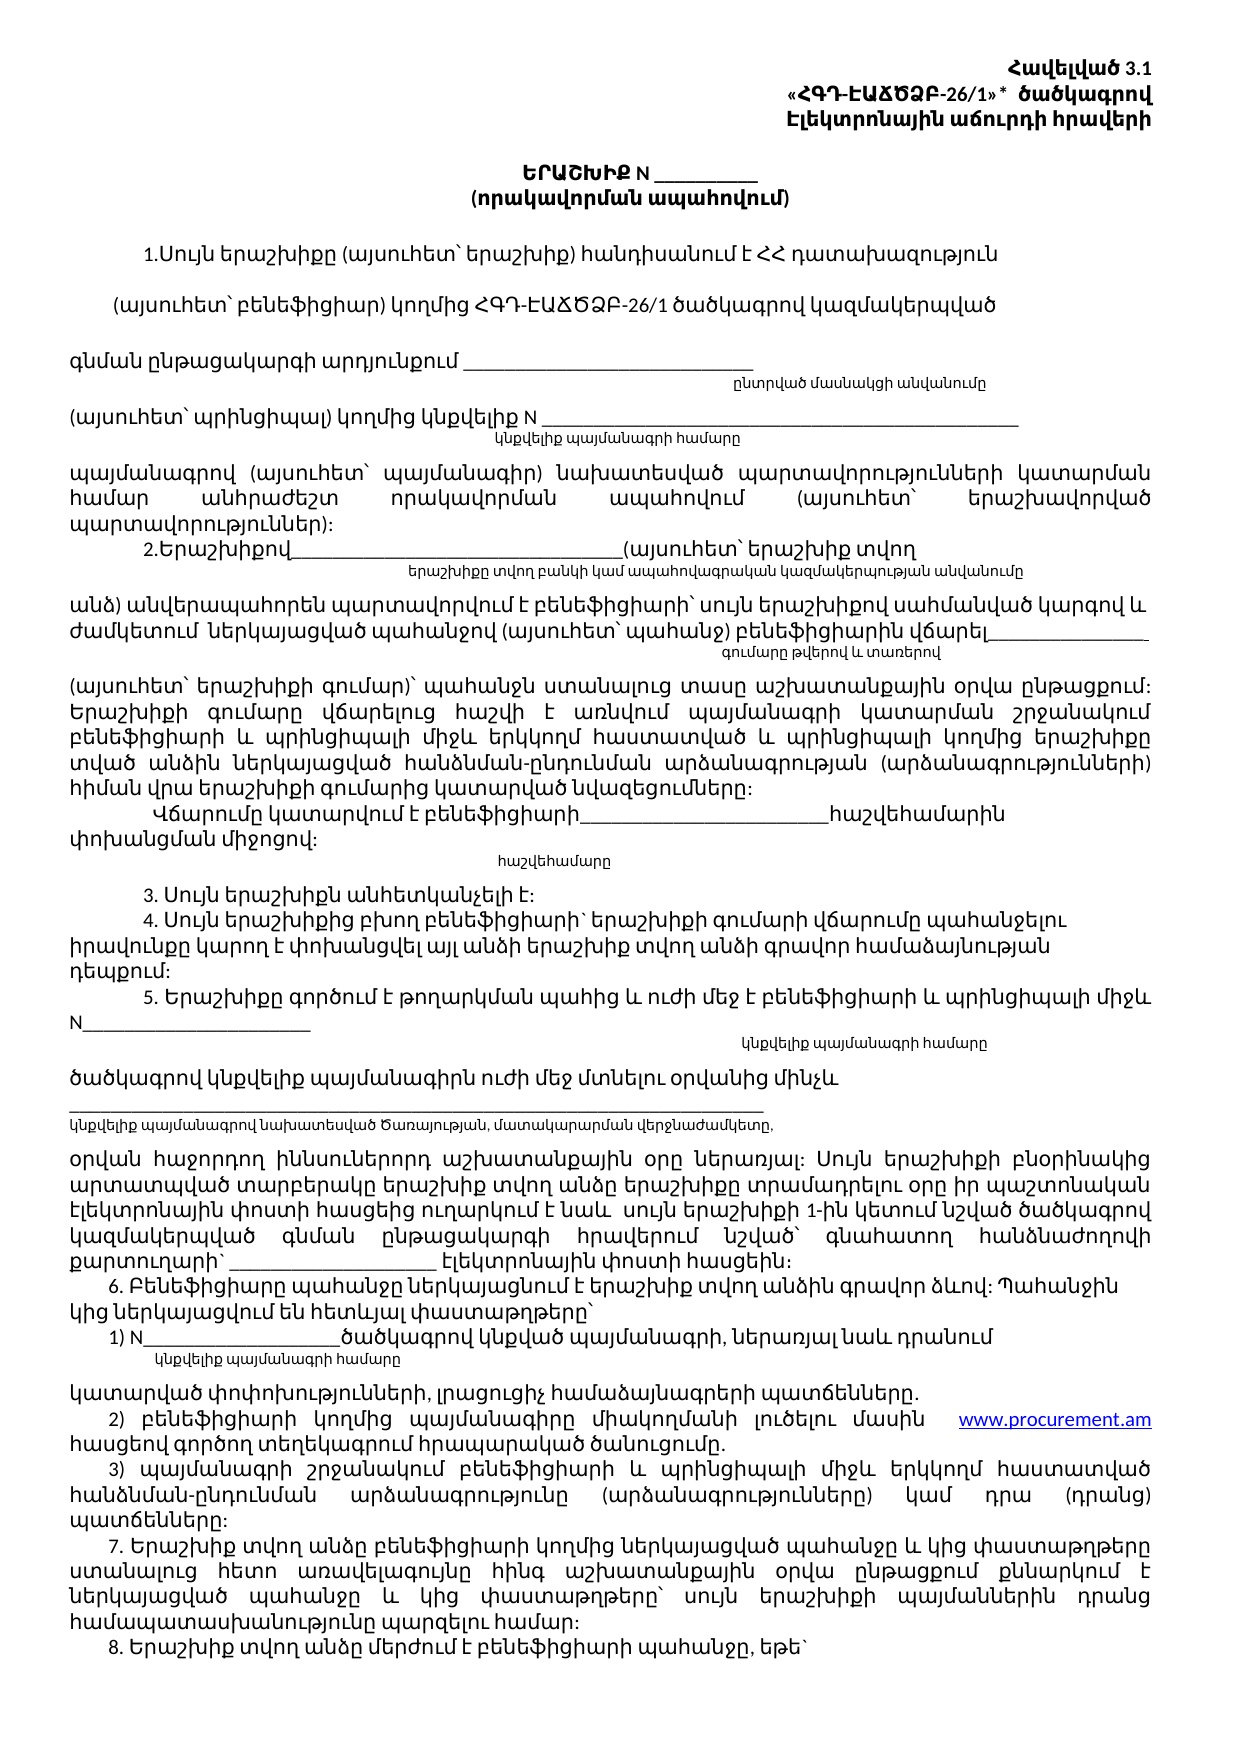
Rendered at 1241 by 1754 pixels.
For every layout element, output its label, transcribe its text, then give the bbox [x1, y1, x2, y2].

text 5. Երաշխիքը գործում է թողարկման պահից և ուժի մեջ է բենեֆիցիարի և պրինցիպալի միջև N______________________ [69, 984, 1152, 1035]
text Վճարումը կատարվում է բենեֆիցիարի________________________հաշվեհամարին փոխանցման միջոցով: [69, 801, 1152, 852]
text կատարված փոփոխությունների, լրացուցիչ համաձայնագրերի պատճենները. [69, 1380, 1152, 1406]
text 6. Բենեֆիցիարը պահանջը ներկայացնում է երաշխիք տվող անձին գրավոր ձևով: Պահանջին կից ներկայացվում են հետևյալ փաստաթղթերը՝ [69, 1274, 1152, 1324]
text երաշխիքը տվող բանկի կամ ապահովագրական կազմակերպության անվանումը [69, 562, 1152, 592]
text 3. Սույն երաշխիքն անհետկանչելի է: [69, 882, 1152, 908]
text ծածկագրով կնքվելիք պայմանագիրն ուժի մեջ մտնելու օրվանից մինչև [69, 1065, 1152, 1091]
text 8. Երաշխիք տվող անձը մերժում է բենեֆիցիարի պահանջը, եթե` [69, 1634, 1152, 1660]
text (որակավորման ապահովում) [69, 186, 1152, 211]
text օրվան հաջորդող իննսուներորդ աշխատանքային օրը ներառյալ: Սույն երաշխիքի բնօրինակից արտատպված տարբերակը երաշխիք տվող անձը երաշխիքը տրամադրելու օրը իր պաշտոնական էլեկտրոնային փոստի հասցեից ուղարկում է նաև սույն երաշխիքի 1-ին կետում նշված ծածկագրով կազմակերպված գնման ընթացակարգի հրավերում նշված՝ գնահատող հանձնաժողովի քարտուղարի` ____________________ էլեկտրոնային փոստի հասցեին։ [69, 1147, 1152, 1274]
text ԵՐԱՇԽԻՔ N __________ [69, 160, 1152, 186]
text կնքվելիք պայմանագրի համարը [585, 1035, 1152, 1065]
text անձ) անվերապահորեն պարտավորվում է բենեֆիցիարի՝ սույն երաշխիքով սահմանված կարգով և ժամկետում ներկայացված պահանջով (այսուհետ՝ պահանջ) բենեֆիցիարին վճարել_______________ [69, 592, 1152, 643]
text 1.Սույն երաշխիքը (այսուհետ՝ երաշխիք) հանդիսանում է ՀՀ դատախազություն [69, 242, 1152, 267]
text (այսուհետ՝ բենեֆիցիար) կողմից ՀԳԴ-ԷԱՃԾՁԲ-26/1 ծածկագրով կազմակերպված [69, 292, 1152, 348]
text 2.Երաշխիքով________________________________(այսուհետ՝ երաշխիք տվող [69, 536, 1152, 562]
text Էլեկտրոնային աճուրդի հրավերի [69, 106, 1152, 132]
text «ՀԳԴ-ԷԱՃԾՁԲ-26/1»* ծածկագրով [69, 81, 1152, 106]
text 3) պայմանագրի շրջանակում բենեֆիցիարի և պրինցիպալի միջև երկկողմ հաստատված հանձնման-ընդունման արձանագրությունը (արձանագրությունները) կամ դրա (դրանց) պատճենները: [69, 1457, 1152, 1533]
text (այսուհետ՝ երաշխիքի գումար)՝ պահանջն ստանալուց տասը աշխատանքային օրվա ընթացքում: Երաշխիքի գումարը վճարելուց հաշվի է առնվում պայմանագրի կատարման շրջանակում բենեֆիցիարի և պրինցիպալի միջև երկկողմ հաստատված և պրինցիպալի կողմից երաշխիքը տված անձին ներկայացված հանձնման-ընդունման արձանագրության (արձանագրությունների) հիման վրա երաշխիքի գումարից կատարված նվազեցումները: [69, 674, 1152, 801]
text 2) բենեֆիցիարի կողմից պայմանագիրը միակողմանի լուծելու մասին www.procurement.am հասցեով գործող տեղեկագրում հրապարակած ծանուցումը. [69, 1406, 1152, 1457]
text Հավելված 3.1 [69, 56, 1152, 81]
text գնման ընթացակարգի արդյունքում ____________________________ [69, 348, 1152, 374]
text կնքվելիք պայմանագրով նախատեսված Ծառայության, մատակարարման վերջնաժամկետը, [69, 1116, 1152, 1147]
text (այսուհետ՝ պրինցիպալ) կողմից կնքվելիք N ______________________________________________ կնքվելիք պայմանագրի համարը [69, 404, 1152, 460]
text ___________________________________________________________________ [69, 1091, 1152, 1116]
text 1) N___________________ծածկագրով կնքված պայմանագրի, ներառյալ նաև դրանում [69, 1324, 1152, 1350]
text 7. Երաշխիք տվող անձը բենեֆիցիարի կողմից ներկայացված պահանջը և կից փաստաթղթերը ստանալուց հետո առավելագույնը հինգ աշխատանքային օրվա ընթացքում քննարկում է ներկայացված պահանջը և կից փաստաթղթերը՝ սույն երաշխիքի պայմաններին դրանց համապատասխանությունը պարզելու համար: [69, 1533, 1152, 1634]
text պայմանագրով (այսուհետ՝ պայմանագիր) նախատեսված պարտավորությունների կատարման համար անհրաժեշտ որակավորման ապահովում (այսուհետ՝ երաշխավորված պարտավորություններ): [69, 460, 1152, 536]
text կնքվելիք պայմանագրի համարը [69, 1350, 1152, 1380]
text 4. Սույն երաշխիքից բխող բենեֆիցիարի` երաշխիքի գումարի վճարումը պահանջելու իրավունքը կարող է փոխանցվել այլ անձի երաշխիք տվող անձի գրավոր համաձայնության դեպքում: [69, 908, 1152, 984]
text հաշվեհամարը [143, 852, 1152, 882]
text ընտրված մասնակցի անվանումը [69, 374, 1152, 404]
text գումարը թվերով և տառերով [217, 643, 1152, 674]
